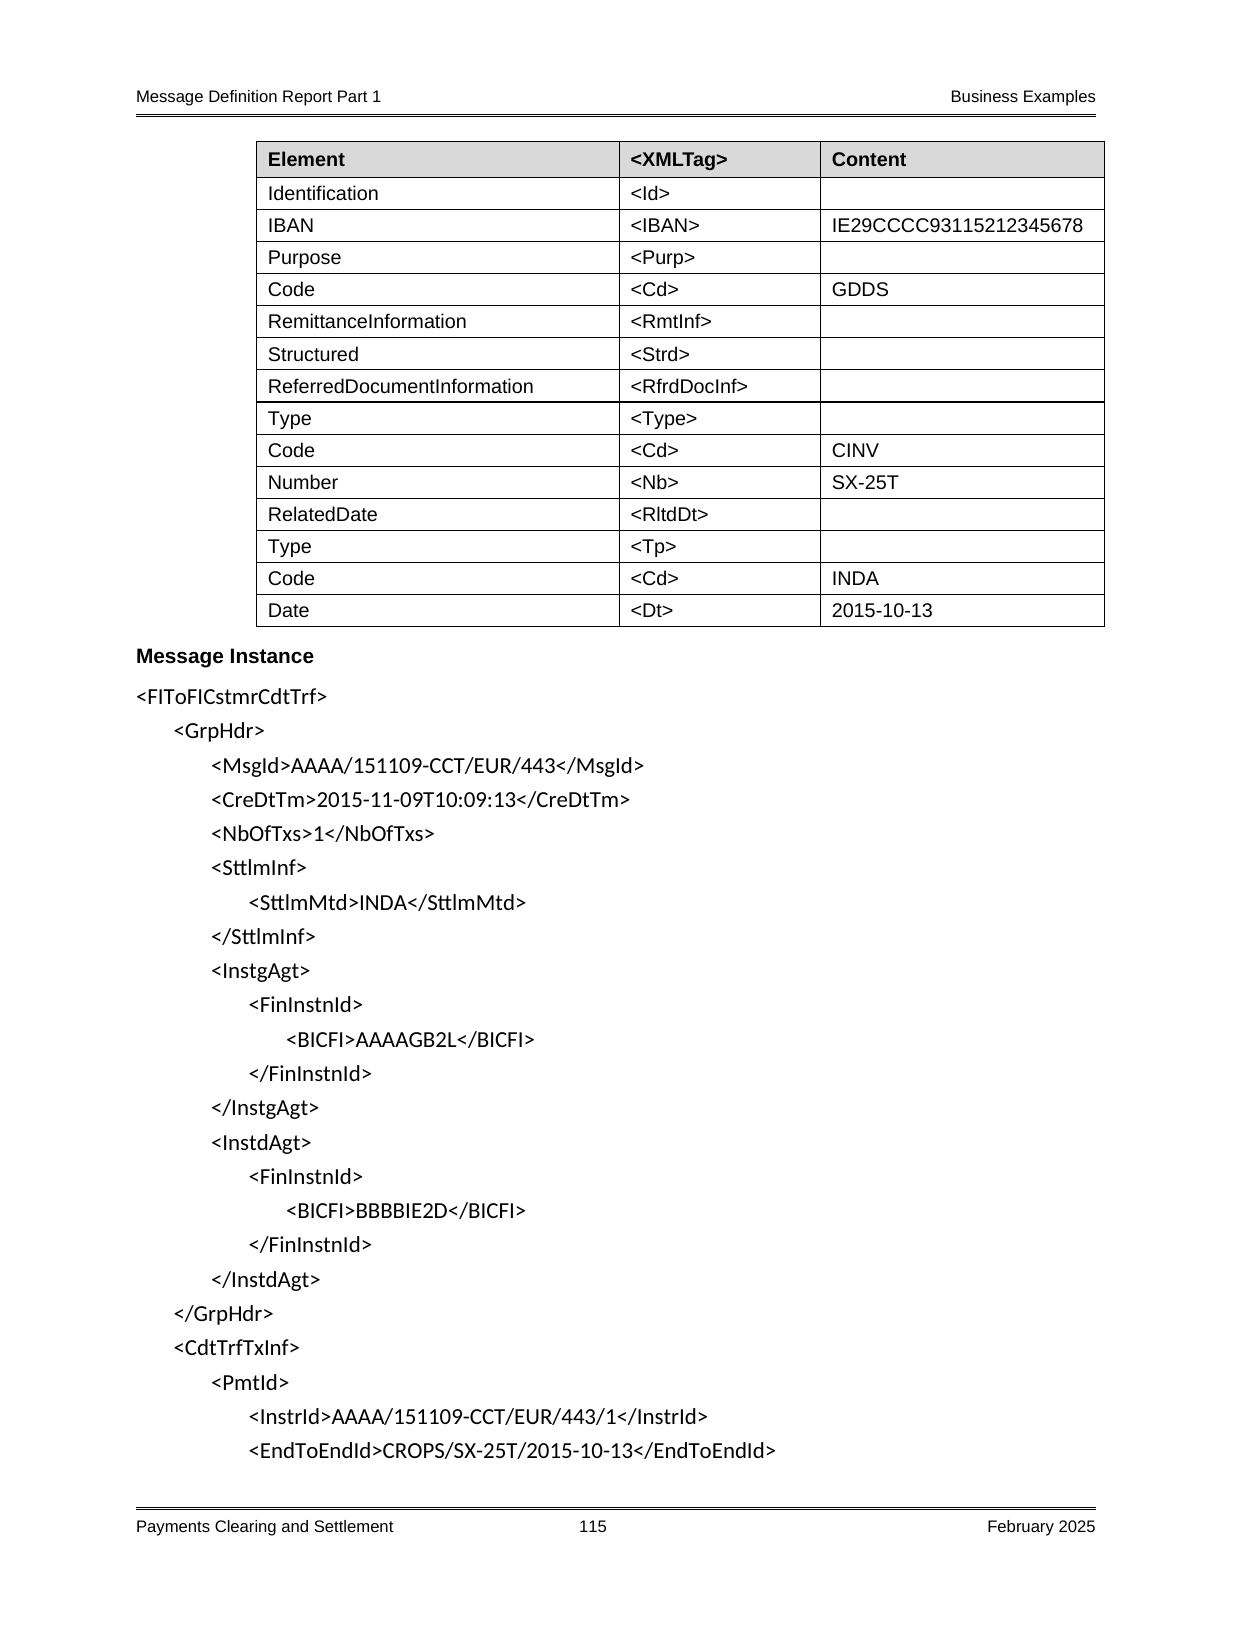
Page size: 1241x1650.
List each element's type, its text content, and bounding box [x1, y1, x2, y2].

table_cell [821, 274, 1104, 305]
text <SttlmMtd>INDA</SttlmMtd> [136, 888, 1104, 916]
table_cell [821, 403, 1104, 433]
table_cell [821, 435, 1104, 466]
text </InstgAgt> [136, 1093, 1104, 1121]
text <CreDtTm>2015-11-09T10:09:13</CreDtTm> [136, 785, 1104, 813]
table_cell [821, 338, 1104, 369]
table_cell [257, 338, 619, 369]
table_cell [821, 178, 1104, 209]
text </FinInstnId> [136, 1231, 1104, 1258]
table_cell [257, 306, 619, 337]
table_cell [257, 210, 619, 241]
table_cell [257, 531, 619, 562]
text Message Instance [136, 644, 1104, 668]
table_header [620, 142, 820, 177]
text <GrpHdr> [136, 716, 1104, 744]
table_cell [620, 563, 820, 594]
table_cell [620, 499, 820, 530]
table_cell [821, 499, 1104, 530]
text </SttlmInf> [136, 922, 1104, 950]
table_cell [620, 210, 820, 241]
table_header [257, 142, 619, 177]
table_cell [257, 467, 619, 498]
text </InstdAgt> [136, 1265, 1104, 1293]
text <FinInstnId> [136, 1162, 1104, 1190]
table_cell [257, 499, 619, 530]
text <FIToFICstmrCdtTrf> [136, 682, 1104, 710]
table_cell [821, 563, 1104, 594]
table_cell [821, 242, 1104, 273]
text <MsgId>AAAA/151109-CCT/EUR/443</MsgId> [136, 751, 1104, 779]
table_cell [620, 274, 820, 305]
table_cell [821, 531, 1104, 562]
text <InstdAgt> [136, 1128, 1104, 1156]
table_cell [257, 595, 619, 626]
text <NbOfTxs>1</NbOfTxs> [136, 819, 1104, 847]
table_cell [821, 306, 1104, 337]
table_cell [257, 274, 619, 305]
text <InstgAgt> [136, 956, 1104, 984]
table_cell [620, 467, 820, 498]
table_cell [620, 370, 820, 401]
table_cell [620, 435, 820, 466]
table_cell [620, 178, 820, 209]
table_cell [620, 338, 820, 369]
text <FinInstnId> [136, 991, 1104, 1019]
text <PmtId> [136, 1368, 1104, 1396]
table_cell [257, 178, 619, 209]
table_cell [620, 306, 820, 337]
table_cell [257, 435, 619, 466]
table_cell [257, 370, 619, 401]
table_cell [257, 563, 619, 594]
text <SttlmInf> [136, 853, 1104, 882]
text <InstrId>AAAA/151109-CCT/EUR/443/1</InstrId> [136, 1402, 1104, 1430]
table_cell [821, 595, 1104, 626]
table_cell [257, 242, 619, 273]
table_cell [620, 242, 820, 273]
text <BICFI>AAAAGB2L</BICFI> [136, 1025, 1104, 1053]
text </GrpHdr> [136, 1299, 1104, 1327]
text <BICFI>BBBBIE2D</BICFI> [136, 1196, 1104, 1224]
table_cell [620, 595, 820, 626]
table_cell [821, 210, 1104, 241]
text <CdtTrfTxInf> [136, 1333, 1104, 1361]
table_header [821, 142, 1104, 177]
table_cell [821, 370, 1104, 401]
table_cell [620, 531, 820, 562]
text </FinInstnId> [136, 1059, 1104, 1087]
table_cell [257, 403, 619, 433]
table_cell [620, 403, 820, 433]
text <EndToEndId>CROPS/SX-25T/2015-10-13</EndToEndId> [136, 1436, 1104, 1464]
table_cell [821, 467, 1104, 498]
